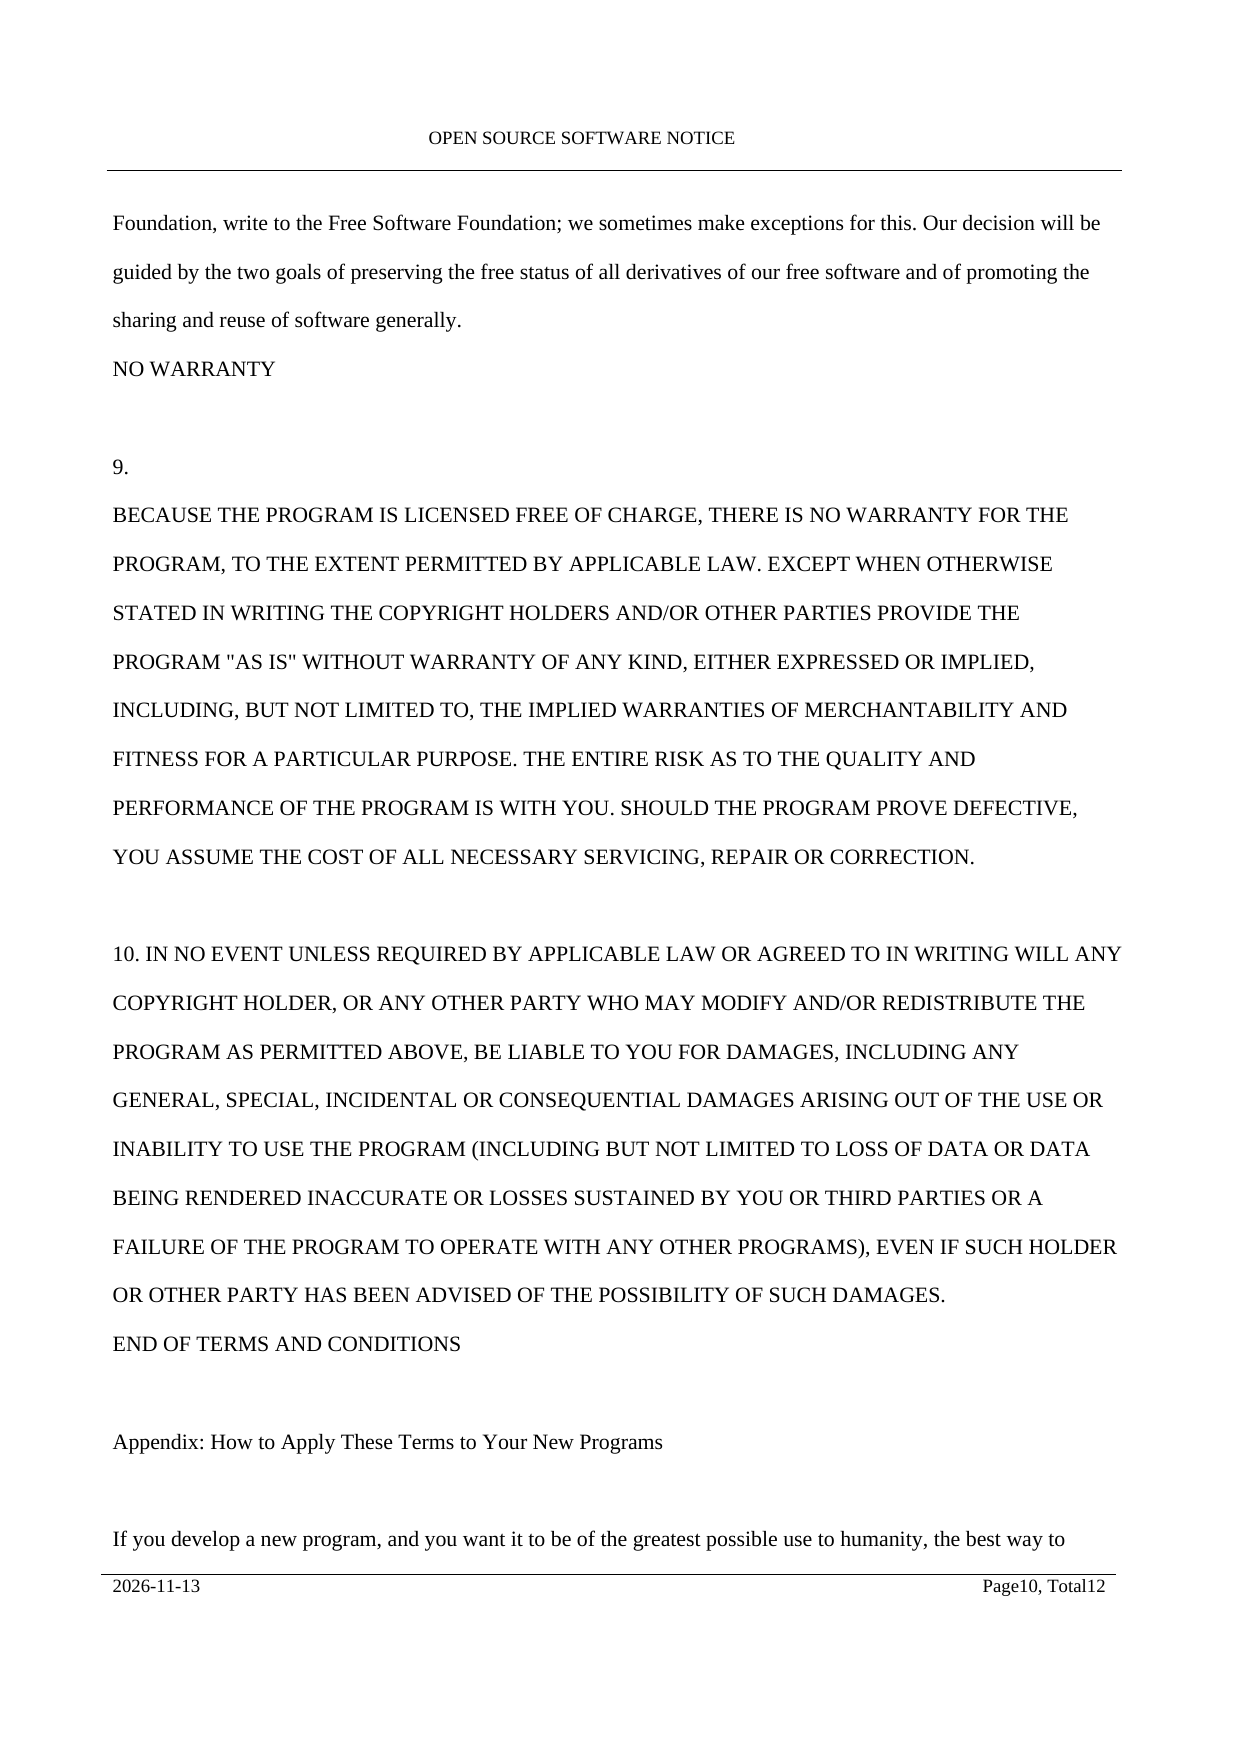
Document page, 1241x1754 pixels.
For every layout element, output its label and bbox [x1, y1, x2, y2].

text [112, 206, 1128, 1555]
